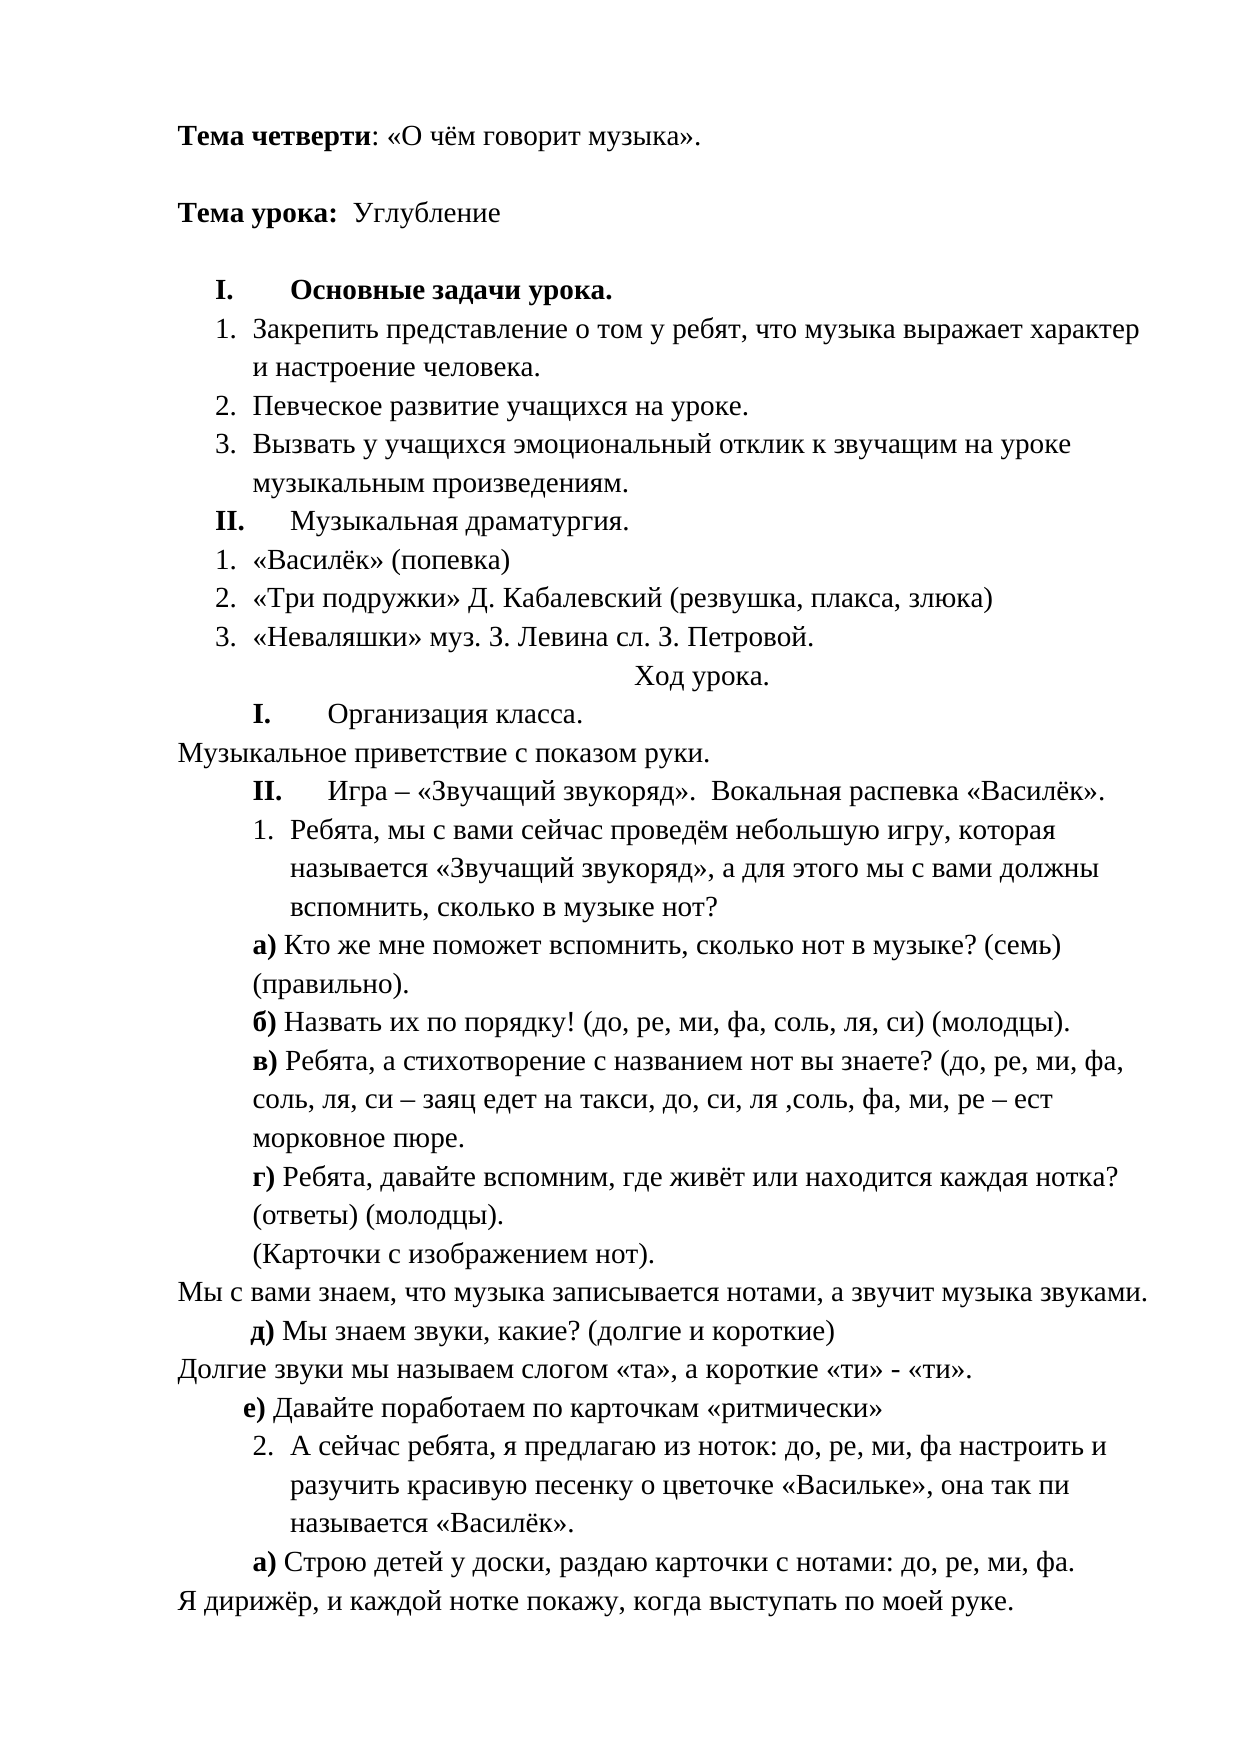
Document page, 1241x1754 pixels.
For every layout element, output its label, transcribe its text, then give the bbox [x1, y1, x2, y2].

list Музыкальная драматургия. [215, 503, 1152, 537]
list Игра – «Звучащий звукоряд». Вокальная распевка «Василёк». [252, 773, 1152, 807]
text Музыкальное приветствие с показом руки. [177, 735, 1152, 768]
text в) Ребята, а стихотворение с названием нот вы знаете? (до, ре, ми, фа, соль, ля, си – заяц едет на такси, до, си, ля ,соль, фа, ми, ре – ест морковное пюре. [252, 1043, 1152, 1154]
text Тема четверти: «О чём говорит музыка». [177, 118, 1152, 152]
list «Неваляшки» муз. З. Левина сл. З. Петровой. [215, 619, 1152, 653]
list Основные задачи урока. [215, 272, 1152, 306]
list Закрепить представление о том у ребят, что музыка выражает характер и настроение человека. [215, 311, 1152, 383]
text д) Мы знаем звуки, какие? (долгие и короткие) [177, 1313, 1152, 1346]
list А сейчас ребята, я предлагаю из ноток: до, ре, ми, фа настроить и разучить красивую песенку о цветочке «Васильке», она так пи называется «Василёк». [252, 1428, 1152, 1539]
list «Василёк» (попевка) [215, 542, 1152, 576]
text е) Давайте поработаем по карточкам «ритмически» [177, 1390, 1152, 1423]
list Вызвать у учащихся эмоциональный отклик к звучащим на уроке музыкальным произведениям. [215, 426, 1152, 498]
list Организация класса. [252, 696, 1152, 730]
text Мы с вами знаем, что музыка записывается нотами, а звучит музыка звуками. [177, 1274, 1152, 1308]
text б) Назвать их по порядку! (до, ре, ми, фа, соль, ля, си) (молодцы). [252, 1004, 1152, 1038]
text Я дирижёр, и каждой нотке покажу, когда выступать по моей руке. [177, 1583, 1152, 1616]
list Певческое развитие учащихся на уроке. [215, 388, 1152, 421]
text г) Ребята, давайте вспомним, где живёт или находится каждая нотка? (ответы) (молодцы). [252, 1159, 1152, 1231]
text Долгие звуки мы называем слогом «та», а короткие «ти» - «ти». [177, 1351, 1152, 1385]
list Ребята, мы с вами сейчас проведём небольшую игру, которая называется «Звучащий звукоряд», а для этого мы с вами должны вспомнить, сколько в музыке нот? [252, 812, 1152, 922]
list «Три подружки» Д. Кабалевский (резвушка, плакса, злюка) [215, 581, 1152, 614]
list Ход урока. [252, 658, 1152, 691]
text (Карточки с изображением нот). [252, 1236, 1152, 1269]
text а) Строю детей у доски, раздаю карточки с нотами: до, ре, ми, фа. [252, 1544, 1152, 1578]
text а) Кто же мне поможет вспомнить, сколько нот в музыке? (семь) (правильно). [252, 927, 1152, 999]
text Тема урока: Углубление [177, 195, 1152, 229]
